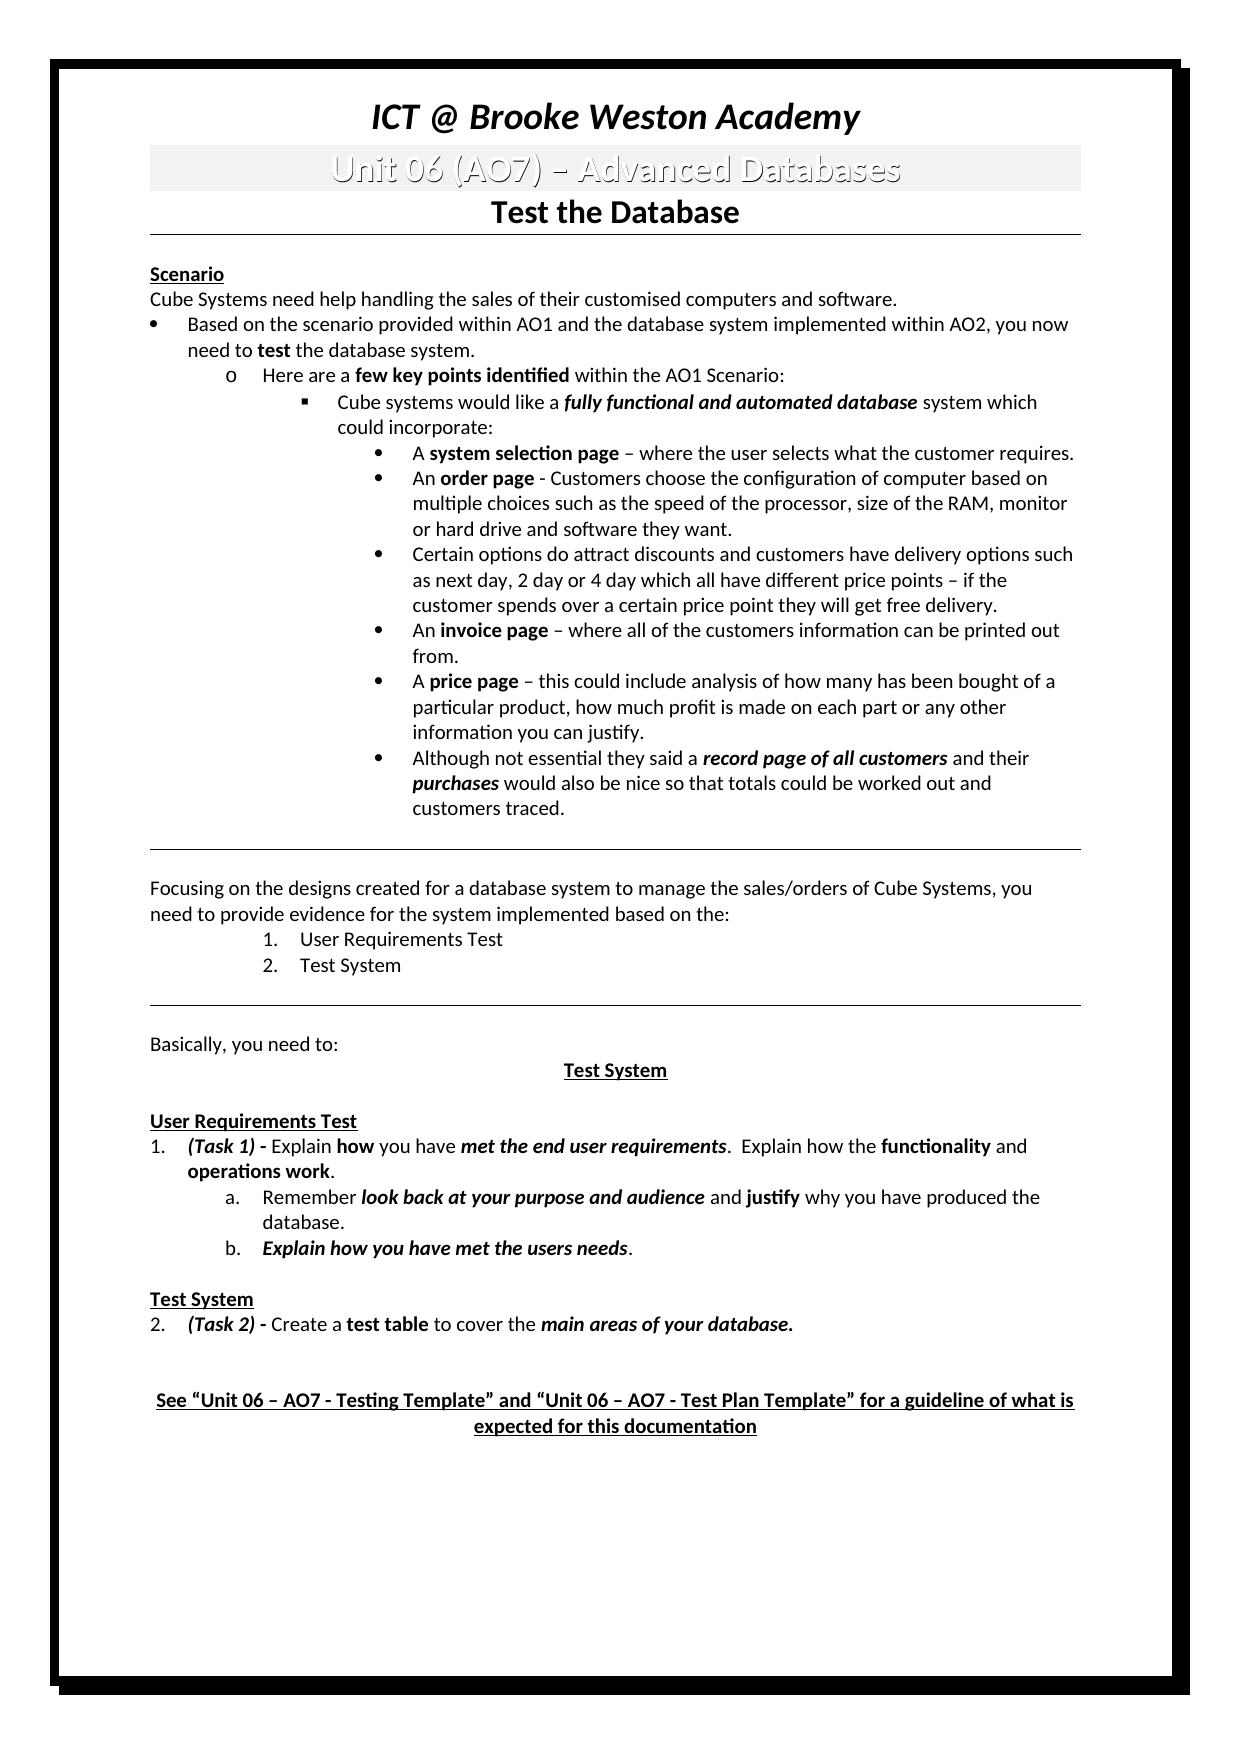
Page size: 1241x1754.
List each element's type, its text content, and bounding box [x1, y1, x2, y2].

text Scenario [150, 261, 1081, 286]
list Explain how you have met the users needs. [225, 1235, 1081, 1260]
text Cube Systems need help handling the sales of their customised computers and software. [150, 286, 1081, 312]
list Certain options do attract discounts and customers have delivery options such as next day, 2 day or 4 day which all have different price points – if the customer spends over a certain price point they will get free delivery. [375, 541, 1081, 618]
list An order page - Customers choose the configuration of computer based on multiple choices such as the speed of the processor, size of the RAM, monitor or hard drive and software they want. [375, 465, 1081, 541]
list Here are a few key points identified within the AO1 Scenario: [225, 362, 1081, 389]
text User Requirements Test [150, 1108, 1081, 1133]
list A price page – this could include analysis of how many has been bought of a particular product, how much profit is made on each part or any other information you can justify. [375, 668, 1081, 745]
list Cube systems would like a fully functional and automated database system which could incorporate: [300, 389, 1081, 440]
list User Requirements Test [262, 926, 1081, 952]
text Test System [150, 1057, 1081, 1082]
subtitle Unit 06 (AO7) – Advanced Databases [150, 145, 1081, 191]
text See “Unit 06 – AO7 - Testing Template” and “Unit 06 – AO7 - Test Plan Template” for a guideline of what is expected for this documentation [150, 1387, 1081, 1438]
list (Task 2) - Create a test table to cover the main areas of your database. [150, 1311, 1081, 1337]
list Test System [262, 952, 1081, 977]
subtitle ICT @ Brooke Weston Academy [150, 93, 1081, 139]
text Test System [150, 1286, 1081, 1311]
list Although not essential they said a record page of all customers and their purchases would also be nice so that totals could be worked out and customers traced. [375, 745, 1081, 821]
list A system selection page – where the user selects what the customer requires. [375, 440, 1081, 465]
text Focusing on the designs created for a database system to manage the sales/orders of Cube Systems, you need to provide evidence for the system implemented based on the: [150, 876, 1081, 926]
list An invoice page – where all of the customers information can be printed out from. [375, 618, 1081, 668]
list Based on the scenario provided within AO1 and the database system implemented within AO2, you now need to test the database system. [150, 312, 1081, 362]
list (Task 1) - Explain how you have met the end user requirements. Explain how the functionality and operations work. [150, 1133, 1081, 1184]
text Test the Database [150, 191, 1081, 234]
text Basically, you need to: [150, 1032, 1081, 1057]
list Remember look back at your purpose and audience and justify why you have produced the database. [225, 1184, 1081, 1235]
